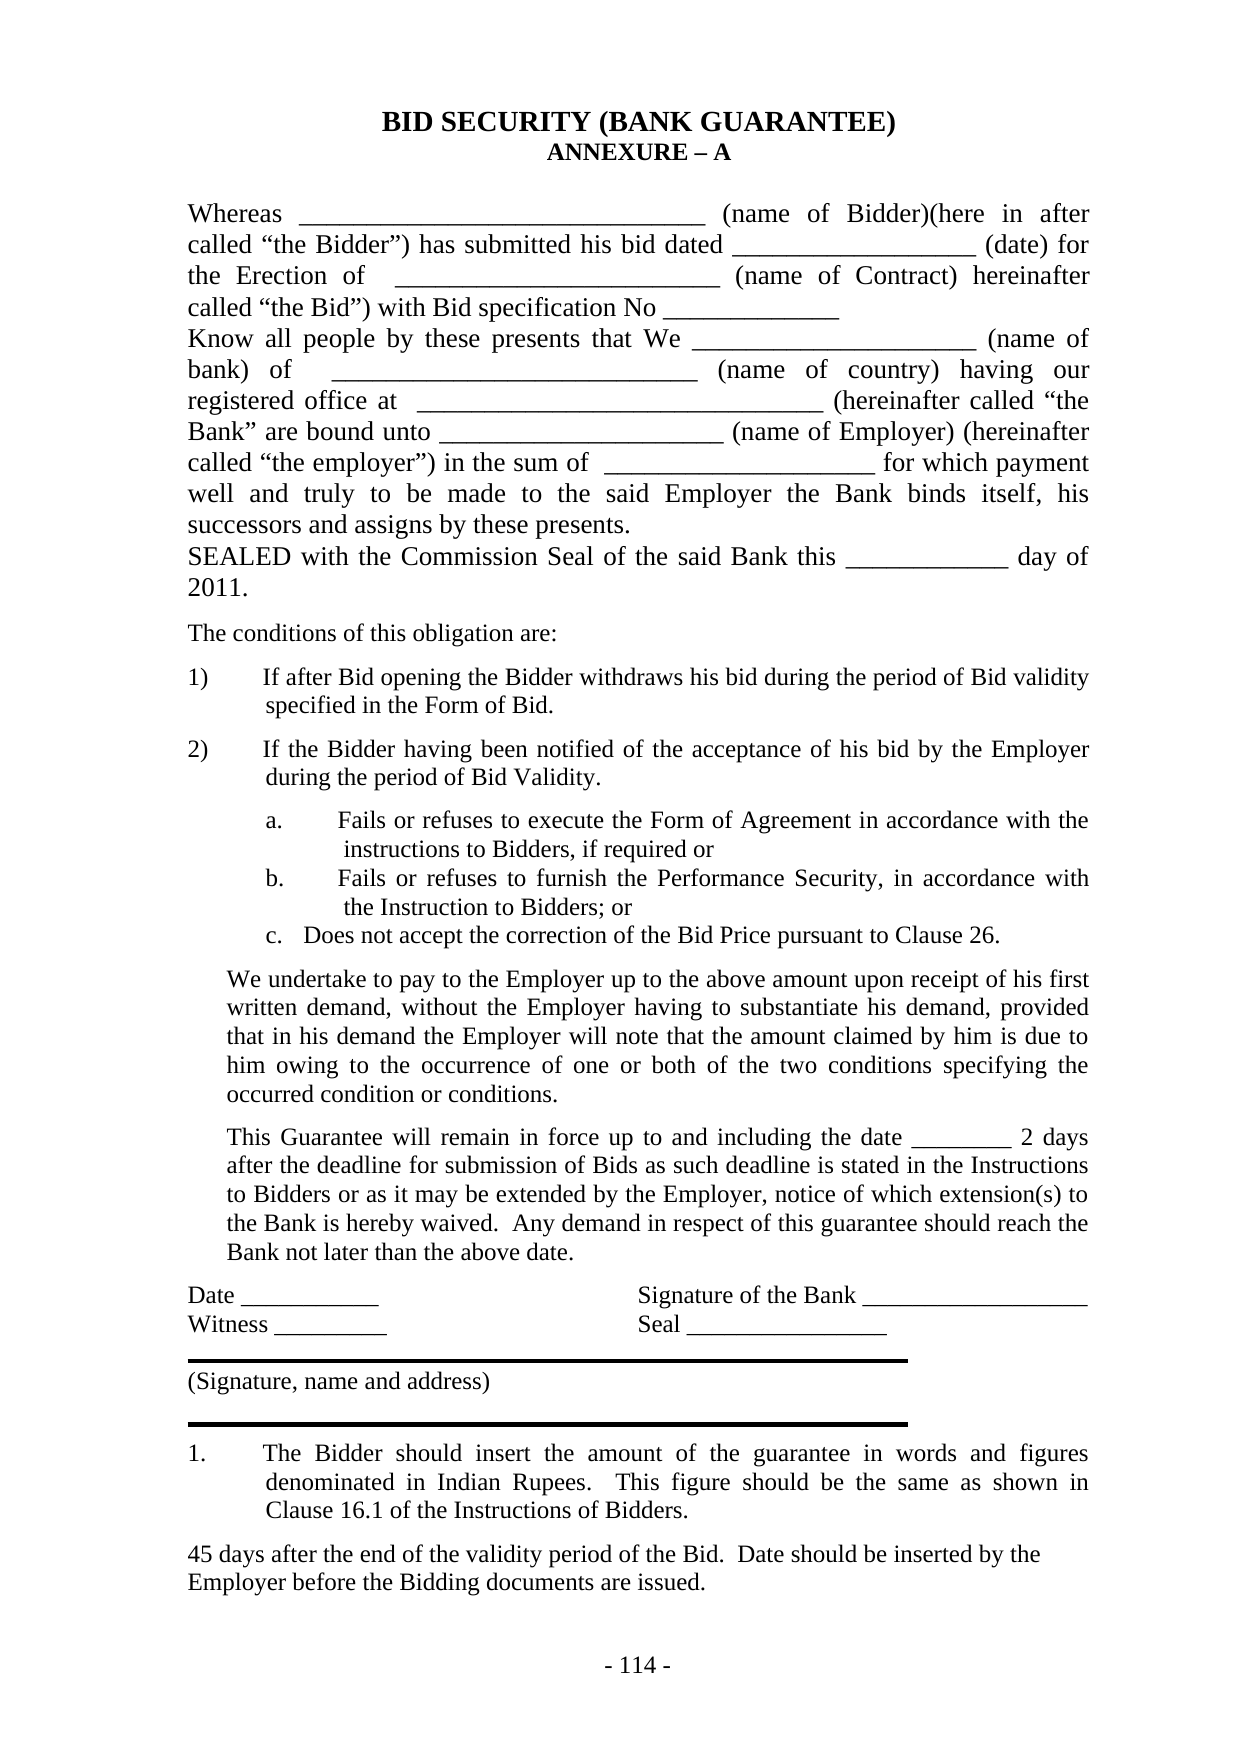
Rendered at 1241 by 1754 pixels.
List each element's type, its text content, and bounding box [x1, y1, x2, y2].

list The Bidder should insert the amount of the guarantee in words and figures denominated in Indian Rupees. This figure should be the same as shown in Clause 16.1 of the Instructions of Bidders. [187, 1438, 1090, 1524]
list Fails or refuses to execute the Form of Agreement in accordance with the instructions to Bidders, if required or [265, 806, 1090, 863]
text The conditions of this obligation are: [187, 618, 1090, 646]
text 45 days after the end of the validity period of the Bid. Date should be inserted by the Employer before the Bidding documents are issued. [187, 1539, 1090, 1596]
text (Signature, name and address) [187, 1366, 1090, 1395]
subtitle BID SECURITY (BANK GUARANTEE) [187, 104, 1090, 137]
list Does not accept the correction of the Bid Price pursuant to Clause 26. [265, 921, 1090, 949]
text Date ___________ Signature of the Bank __________________ [187, 1280, 1090, 1309]
list If the Bidder having been notified of the acceptance of his bid by the Employer during the period of Bid Validity. [187, 734, 1090, 791]
text 1) If after Bid opening the Bidder withdraws his bid during the period of Bid validity specified in the Form of Bid. [187, 662, 1090, 719]
text We undertake to pay to the Employer up to the above amount upon receipt of his first written demand, without the Employer having to substantiate his demand, provided that in his demand the Employer will note that the amount claimed by him is due to him owing to the occurrence of one or both of the two conditions specifying the occurred condition or conditions. [226, 964, 1090, 1107]
list Fails or refuses to furnish the Performance Security, in accordance with the Instruction to Bidders; or [265, 863, 1090, 921]
subtitle ANNEXURE – A [187, 137, 1090, 166]
text SEALED with the Commission Seal of the said Bank this ____________ day of 2011. [187, 540, 1090, 602]
text Witness _________ Seal ________________ [187, 1309, 1090, 1337]
text Whereas ______________________________ (name of Bidder)(here in after called “the Bidder”) has submitted his bid dated __________________ (date) for the Erection of ________________________ (name of Contract) hereinafter called “the Bid”) with Bid specification No _____________ [187, 197, 1090, 322]
text Know all people by these presents that We _____________________ (name of bank) of ___________________________ (name of country) having our registered office at ______________________________ (hereinafter called “the Bank” are bound unto _____________________ (name of Employer) (hereinafter called “the employer”) in the sum of ____________________ for which payment well and truly to be made to the said Employer the Bank binds itself, his successors and assigns by these presents. [187, 322, 1090, 540]
text This Guarantee will remain in force up to and including the date ________ 2 days after the deadline for submission of Bids as such deadline is stated in the Instructions to Bidders or as it may be extended by the Employer, notice of which extension(s) to the Bank is hereby waived. Any demand in respect of this guarantee should reach the Bank not later than the above date. [226, 1122, 1090, 1266]
